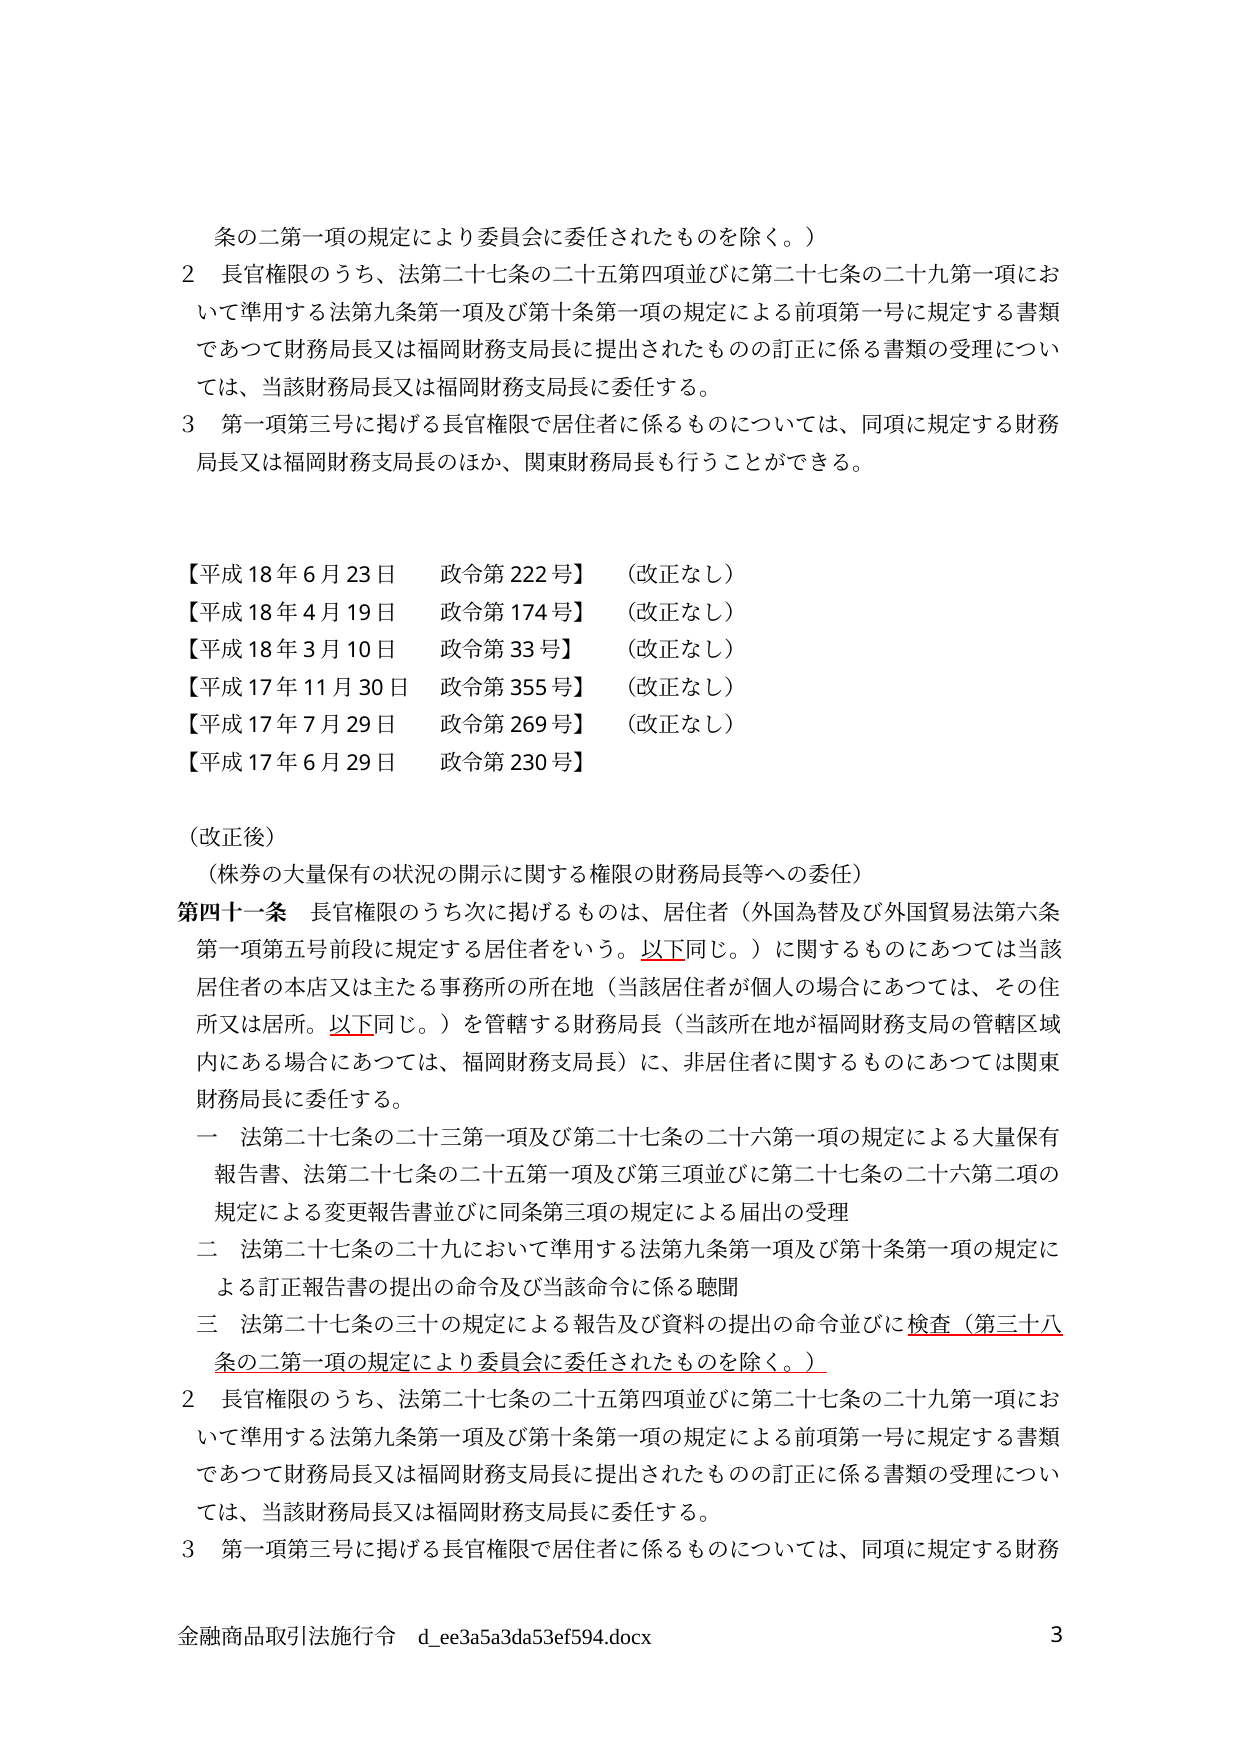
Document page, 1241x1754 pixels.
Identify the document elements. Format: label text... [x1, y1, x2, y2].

text ２ 長官権限のうち、法第二十七条の二十五第四項並びに第二十七条の二十九第一項において準用する法第九条第一項及び第十条第一項の規定による前項第一号に規定する書類であつて財務局長又は福岡財務支局長に提出されたものの訂正に係る書類の受理については、当該財務局長又は福岡財務支局長に委任する。 [177, 1379, 1063, 1529]
text 【平成17年7月29日 政令第269号】 （改正なし） [177, 704, 1063, 742]
text 【平成17年11月30日 政令第355号】 （改正なし） [177, 667, 1063, 704]
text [177, 1529, 1063, 1567]
text 【平成18年6月23日 政令第222号】 （改正なし） [177, 554, 1063, 592]
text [196, 217, 1063, 254]
text （改正後） [177, 817, 1063, 854]
text 【平成18年3月10日 政令第33号】 （改正なし） [177, 629, 1063, 667]
text ２ 長官権限のうち、法第二十七条の二十五第四項並びに第二十七条の二十九第一項において準用する法第九条第一項及び第十条第一項の規定による前項第一号に規定する書類であつて財務局長又は福岡財務支局長に提出されたものの訂正に係る書類の受理については、当該財務局長又は福岡財務支局長に委任する。 [177, 254, 1063, 404]
text （株券の大量保有の状況の開示に関する権限の財務局長等への委任） [196, 854, 1063, 892]
text 三 法第二十七条の三十の規定による報告及び資料の提出の命令並びに検査（第三十八条の二第一項の規定により委員会に委任されたものを除く。） [196, 1304, 1063, 1379]
text 二 法第二十七条の二十九において準用する法第九条第一項及び第十条第一項の規定による訂正報告書の提出の命令及び当該命令に係る聴聞 [196, 1229, 1063, 1304]
text ３ 第一項第三号に掲げる長官権限で居住者に係るものについては、同項に規定する財務局長又は福岡財務支局長のほか、関東財務局長も行うことができる。 [177, 404, 1063, 479]
text 【平成18年4月19日 政令第174号】 （改正なし） [177, 592, 1063, 629]
text 【平成17年6月29日 政令第230号】 [177, 742, 1063, 779]
text 第四十一条 長官権限のうち次に掲げるものは、居住者（外国為替及び外国貿易法第六条第一項第五号前段に規定する居住者をいう。以下同じ。）に関するものにあつては当該居住者の本店又は主たる事務所の所在地（当該居住者が個人の場合にあつては、その住所又は居所。以下同じ。）を管轄する財務局長（当該所在地が福岡財務支局の管轄区域内にある場合にあつては、福岡財務支局長）に、非居住者に関するものにあつては関東財務局長に委任する。 [177, 892, 1063, 1117]
text 一 法第二十七条の二十三第一項及び第二十七条の二十六第一項の規定による大量保有報告書、法第二十七条の二十五第一項及び第三項並びに第二十七条の二十六第二項の規定による変更報告書並びに同条第三項の規定による届出の受理 [196, 1117, 1063, 1229]
